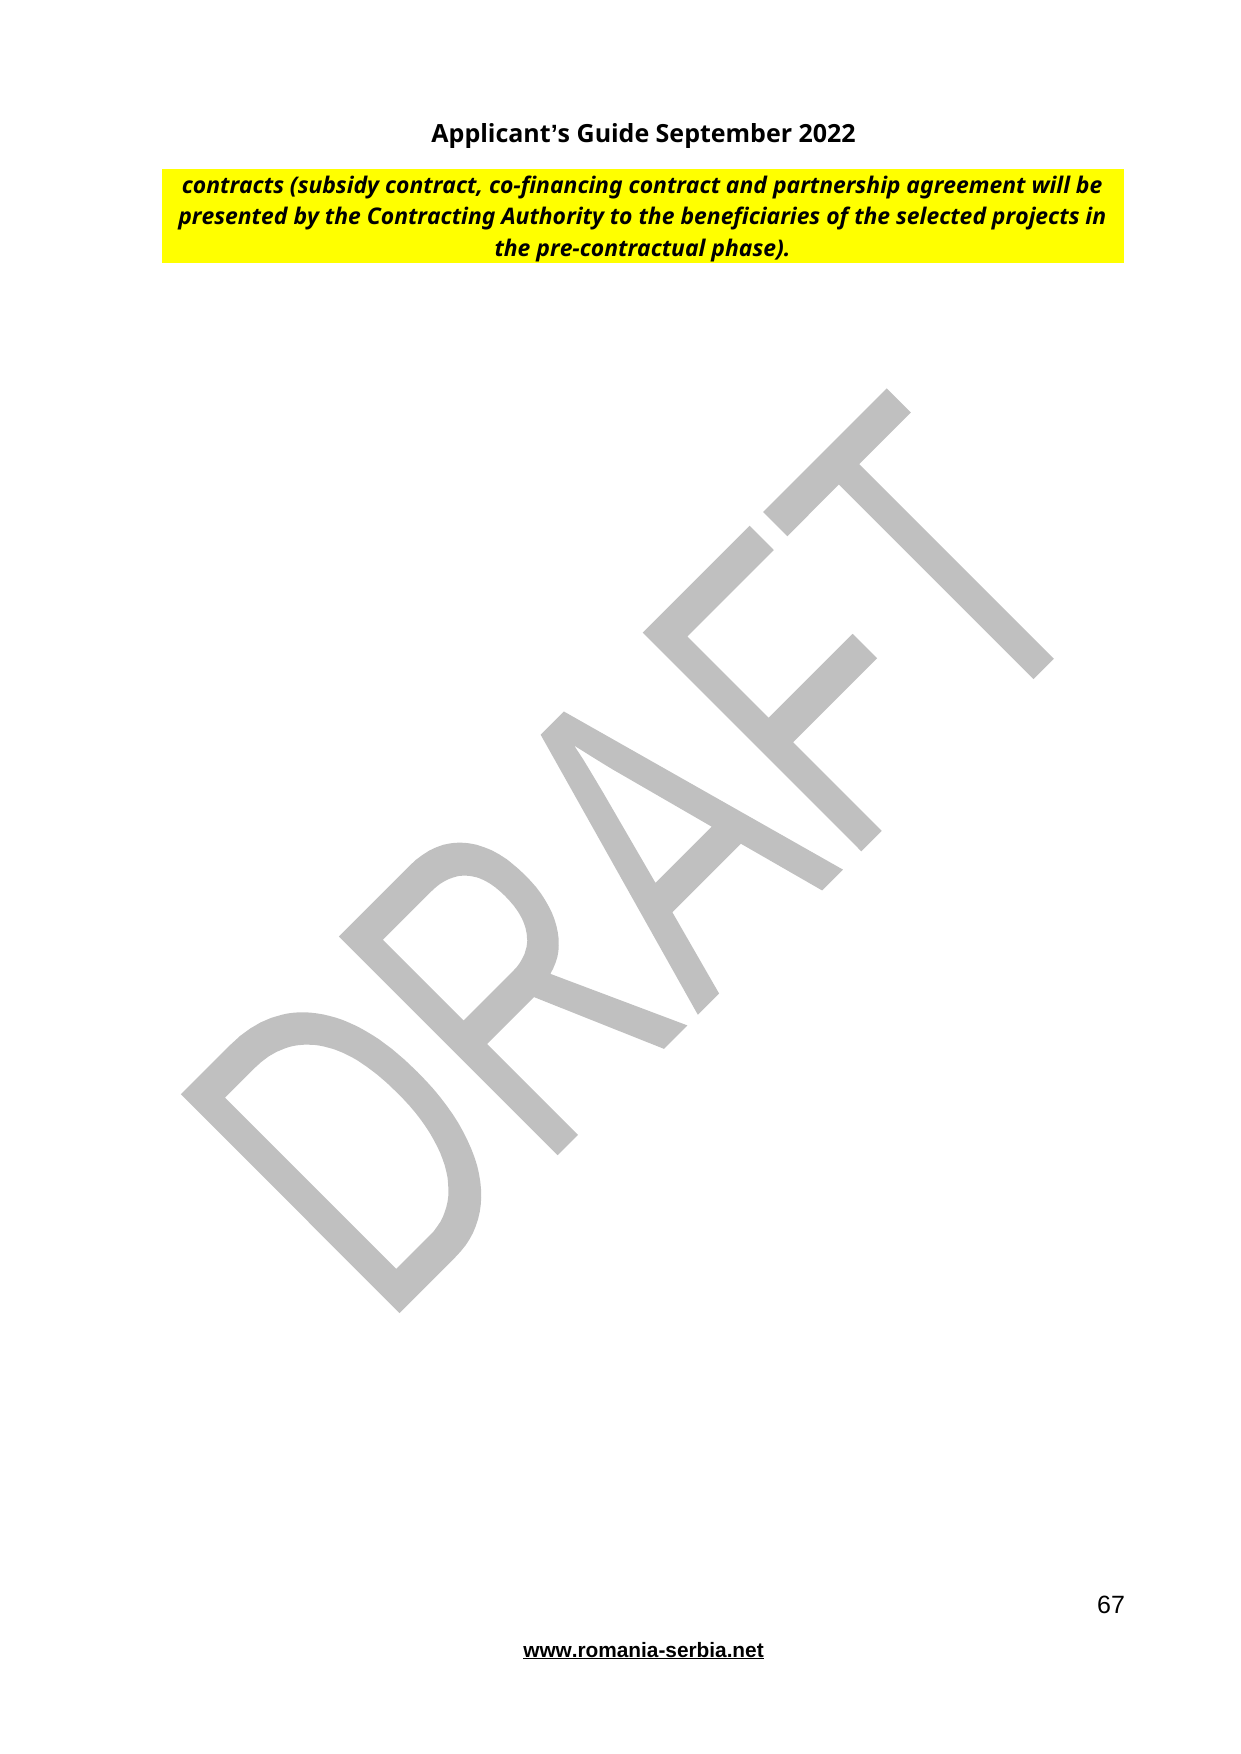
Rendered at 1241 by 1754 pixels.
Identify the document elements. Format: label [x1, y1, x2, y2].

text [162, 169, 1124, 263]
